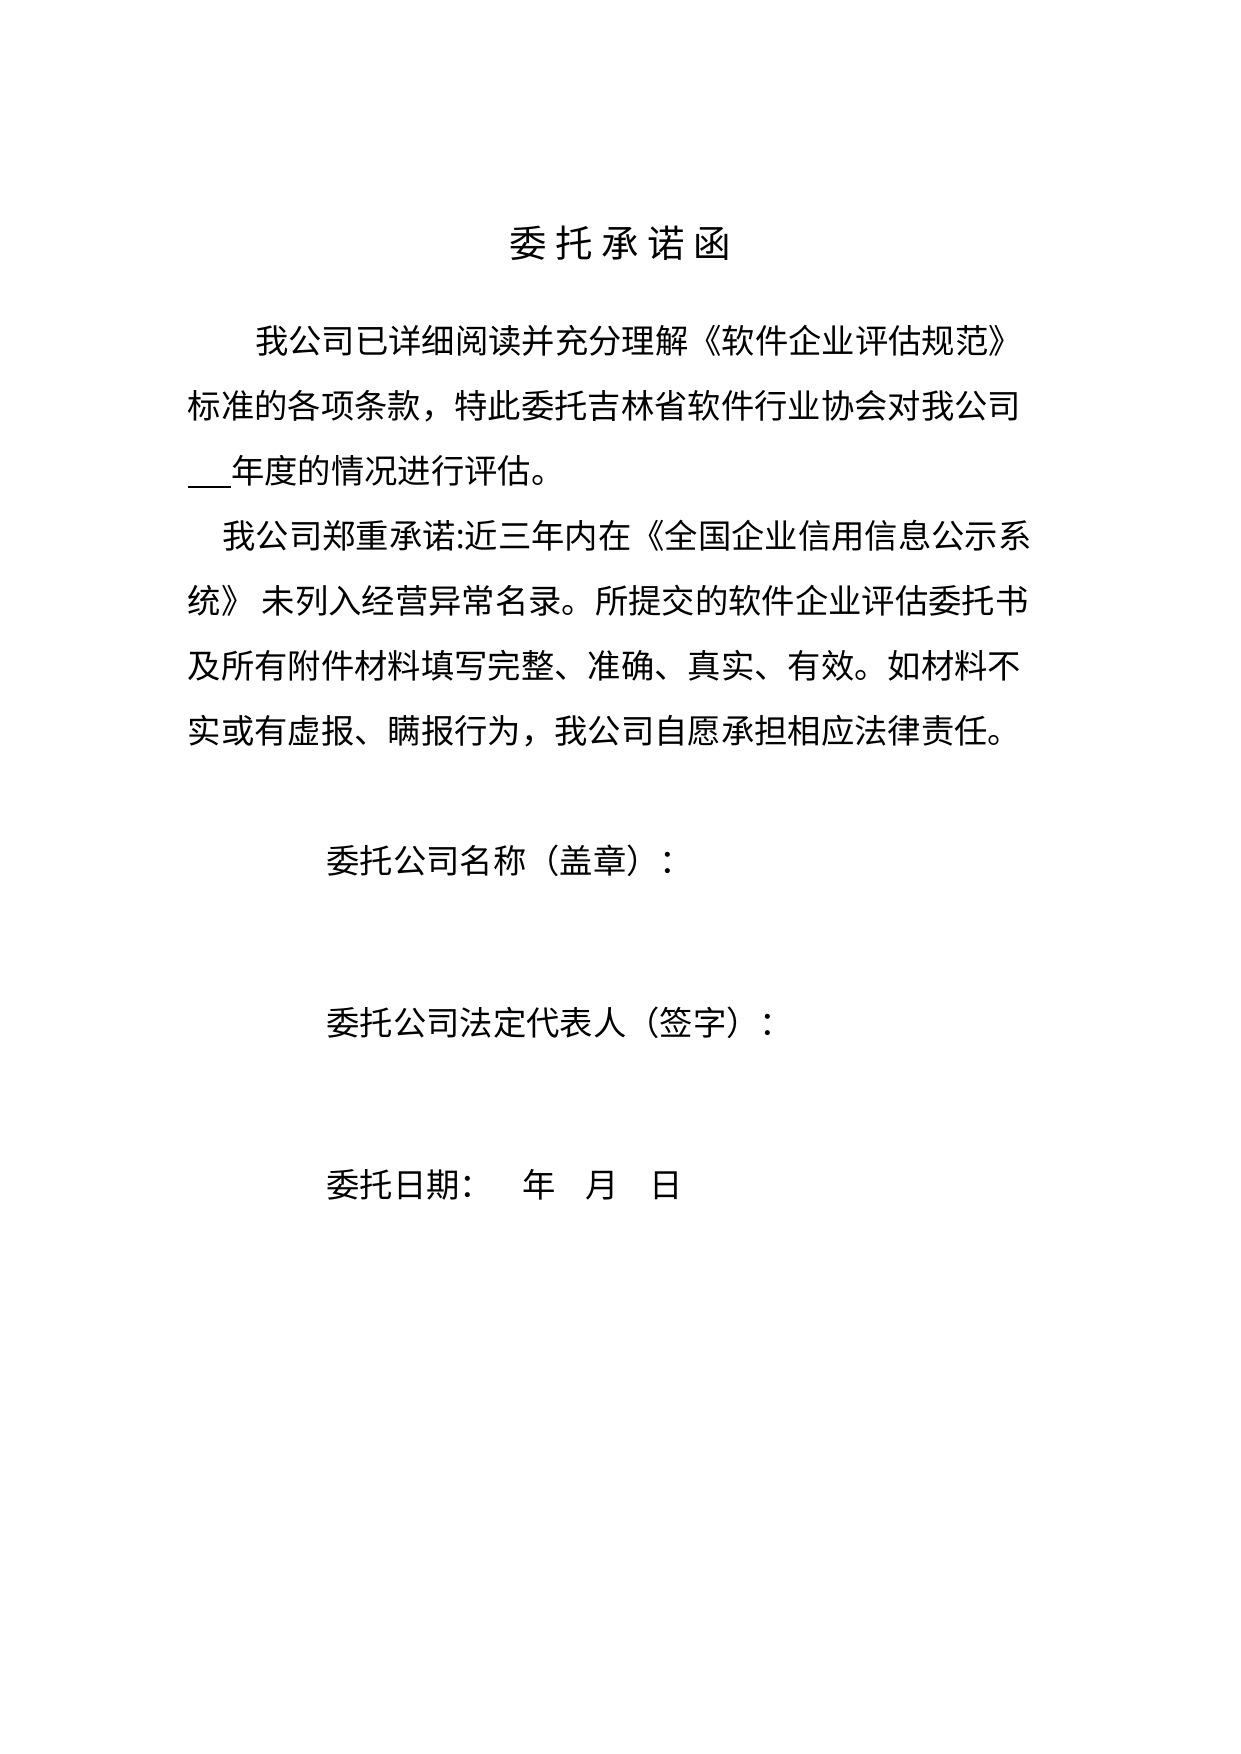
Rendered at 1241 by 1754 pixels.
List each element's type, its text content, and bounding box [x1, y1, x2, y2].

text 委托公司法定代表人（签字）： [187, 988, 1053, 1053]
text 我公司郑重承诺:近三年内在《全国企业信用信息公示系统》 未列入经营异常名录。所提交的软件企业评估委托书及所有附件材料填写完整、准确、真实、有效。如材料不实或有虚报、瞒报行为，我公司自愿承担相应法律责任。 [187, 501, 1053, 761]
text 委 托 承 诺 函 [187, 209, 1053, 274]
text 委托公司名称（盖章）： [187, 826, 1053, 891]
text 我公司已详细阅读并充分理解《软件企业评估规范》标准的各项条款，特此委托吉林省软件行业协会对我公司 [187, 306, 1053, 436]
text 年度的情况进行评估。 [187, 436, 1053, 501]
text 委托日期： 年 月 日 [187, 1150, 1053, 1215]
